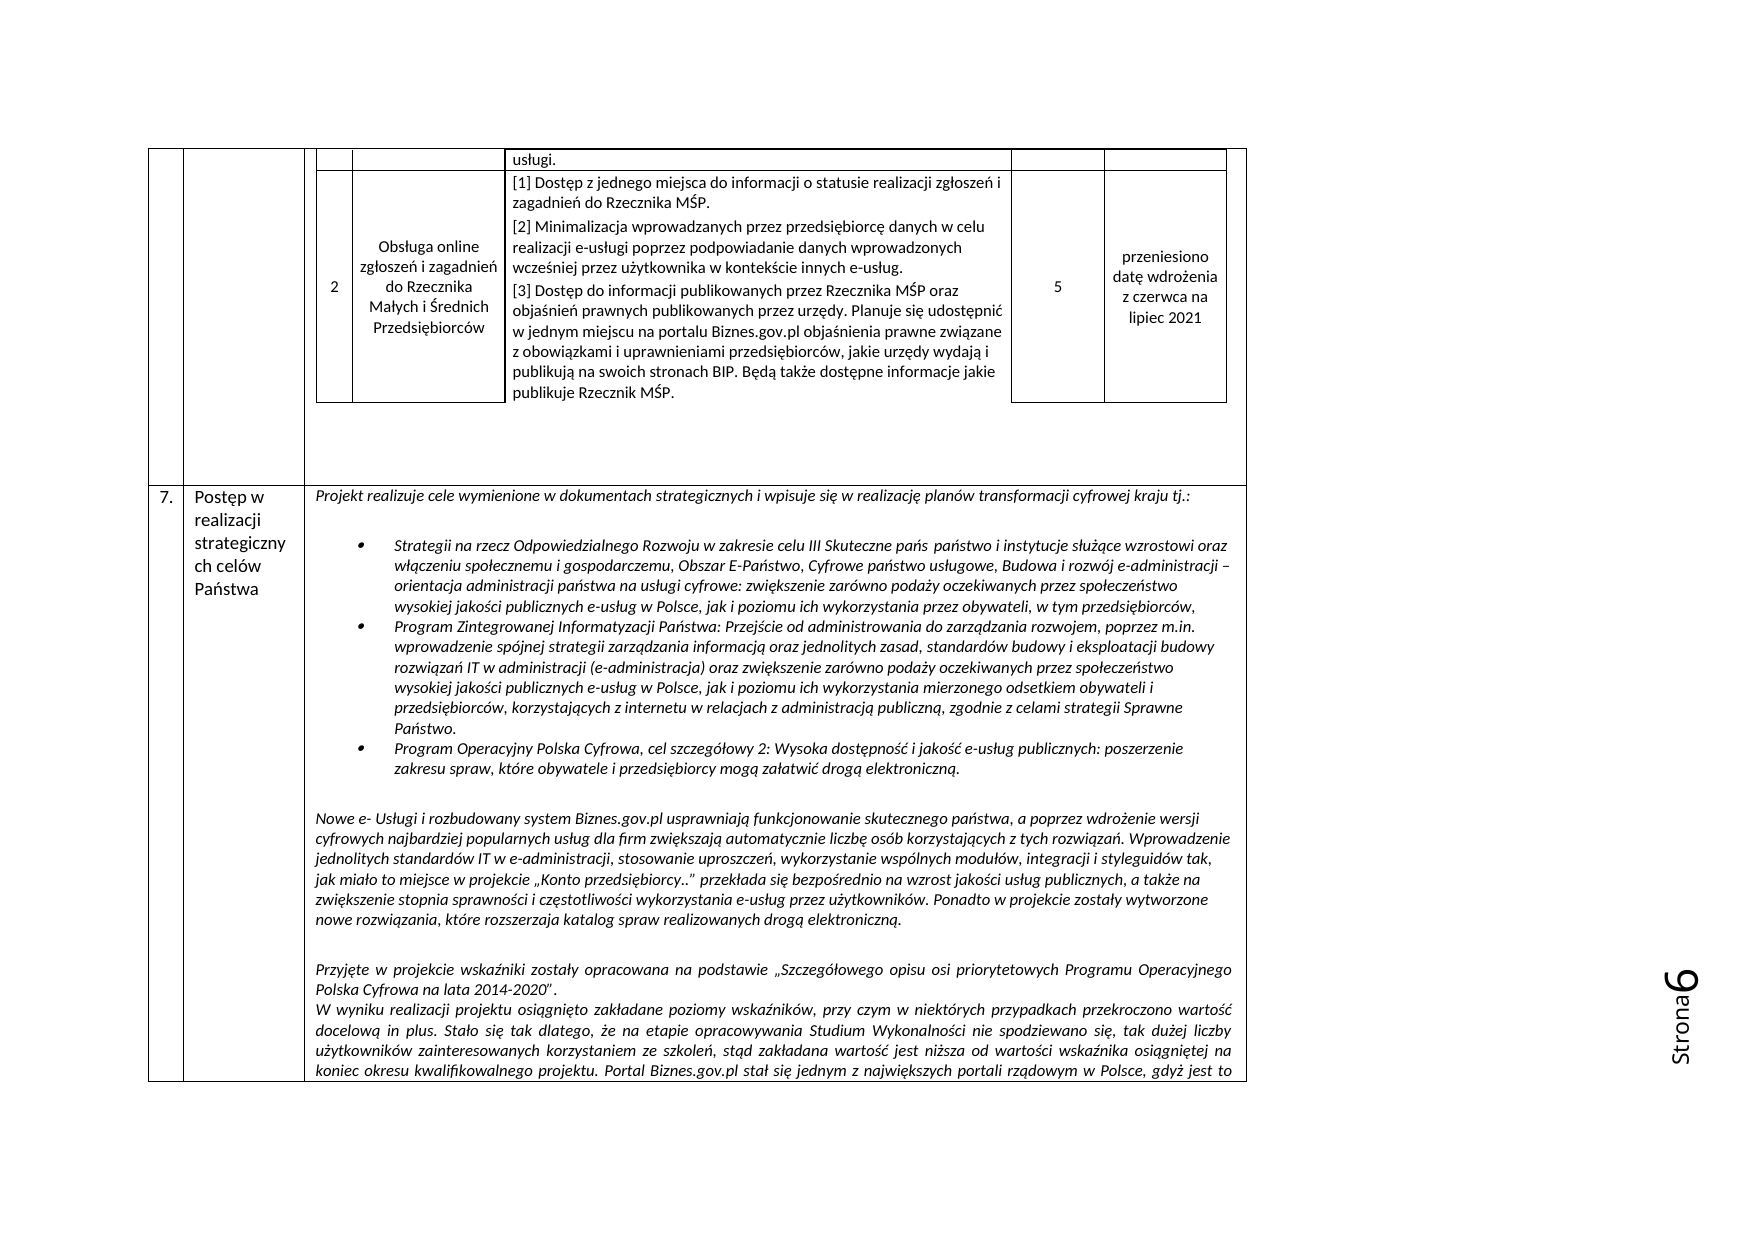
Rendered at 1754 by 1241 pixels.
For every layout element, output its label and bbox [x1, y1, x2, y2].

table_cell [305, 486, 1246, 1081]
table_cell [149, 486, 183, 1081]
table_cell [305, 149, 1246, 484]
table_cell [149, 149, 183, 484]
table_cell [184, 486, 304, 1081]
table_cell [184, 149, 304, 484]
